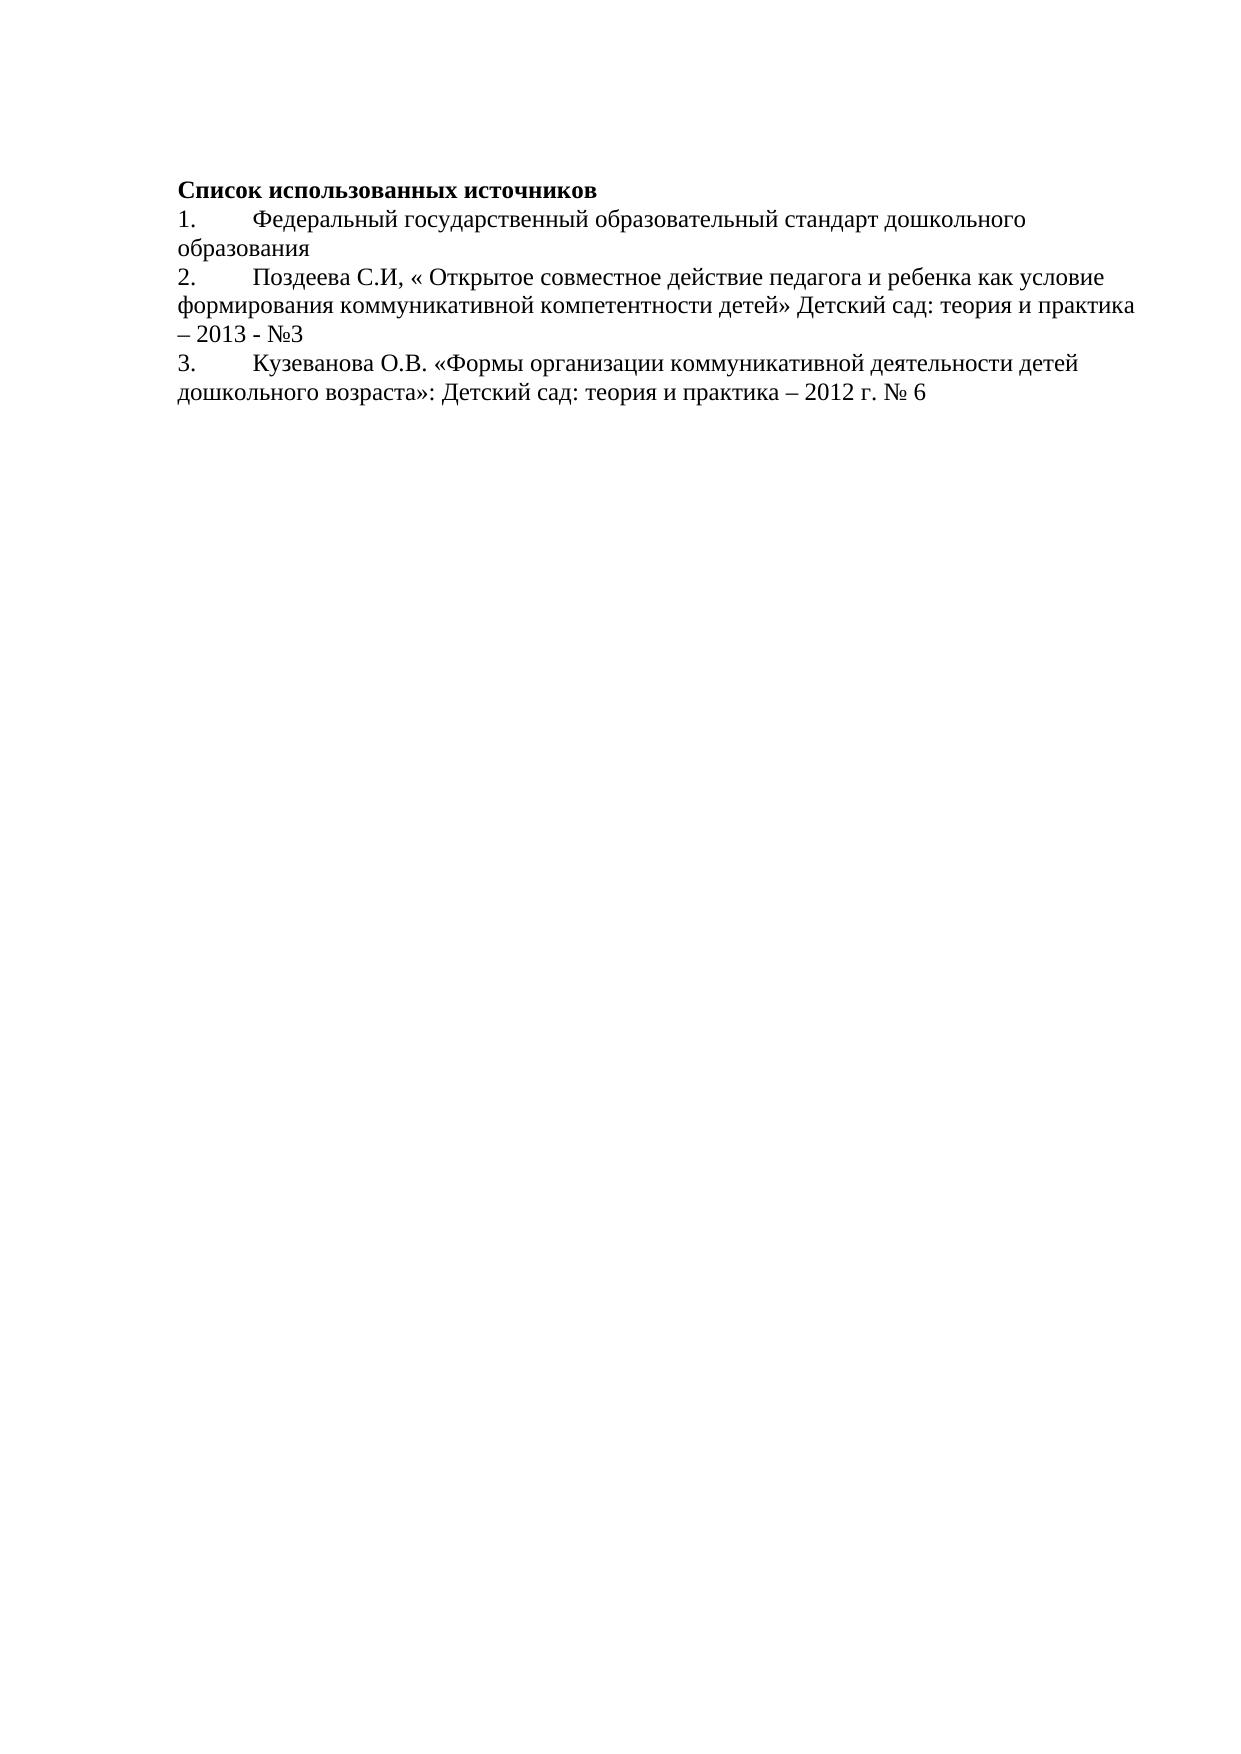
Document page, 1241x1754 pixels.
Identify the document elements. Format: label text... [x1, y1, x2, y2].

list Кузеванова О.В. «Формы организации коммуникативной деятельности детей дошкольного возраста»: Детский сад: теория и практика – 2012 г. № 6 [177, 348, 1152, 406]
list Федеральный государственный образовательный стандарт дошкольного образования [177, 204, 1152, 262]
text Список использованных источников [177, 176, 1152, 204]
list Поздеева С.И, « Открытое совместное действие педагога и ребенка как условие формирования коммуникативной компетентности детей» Детский сад: теория и практика – 2013 - №3 [177, 262, 1152, 348]
